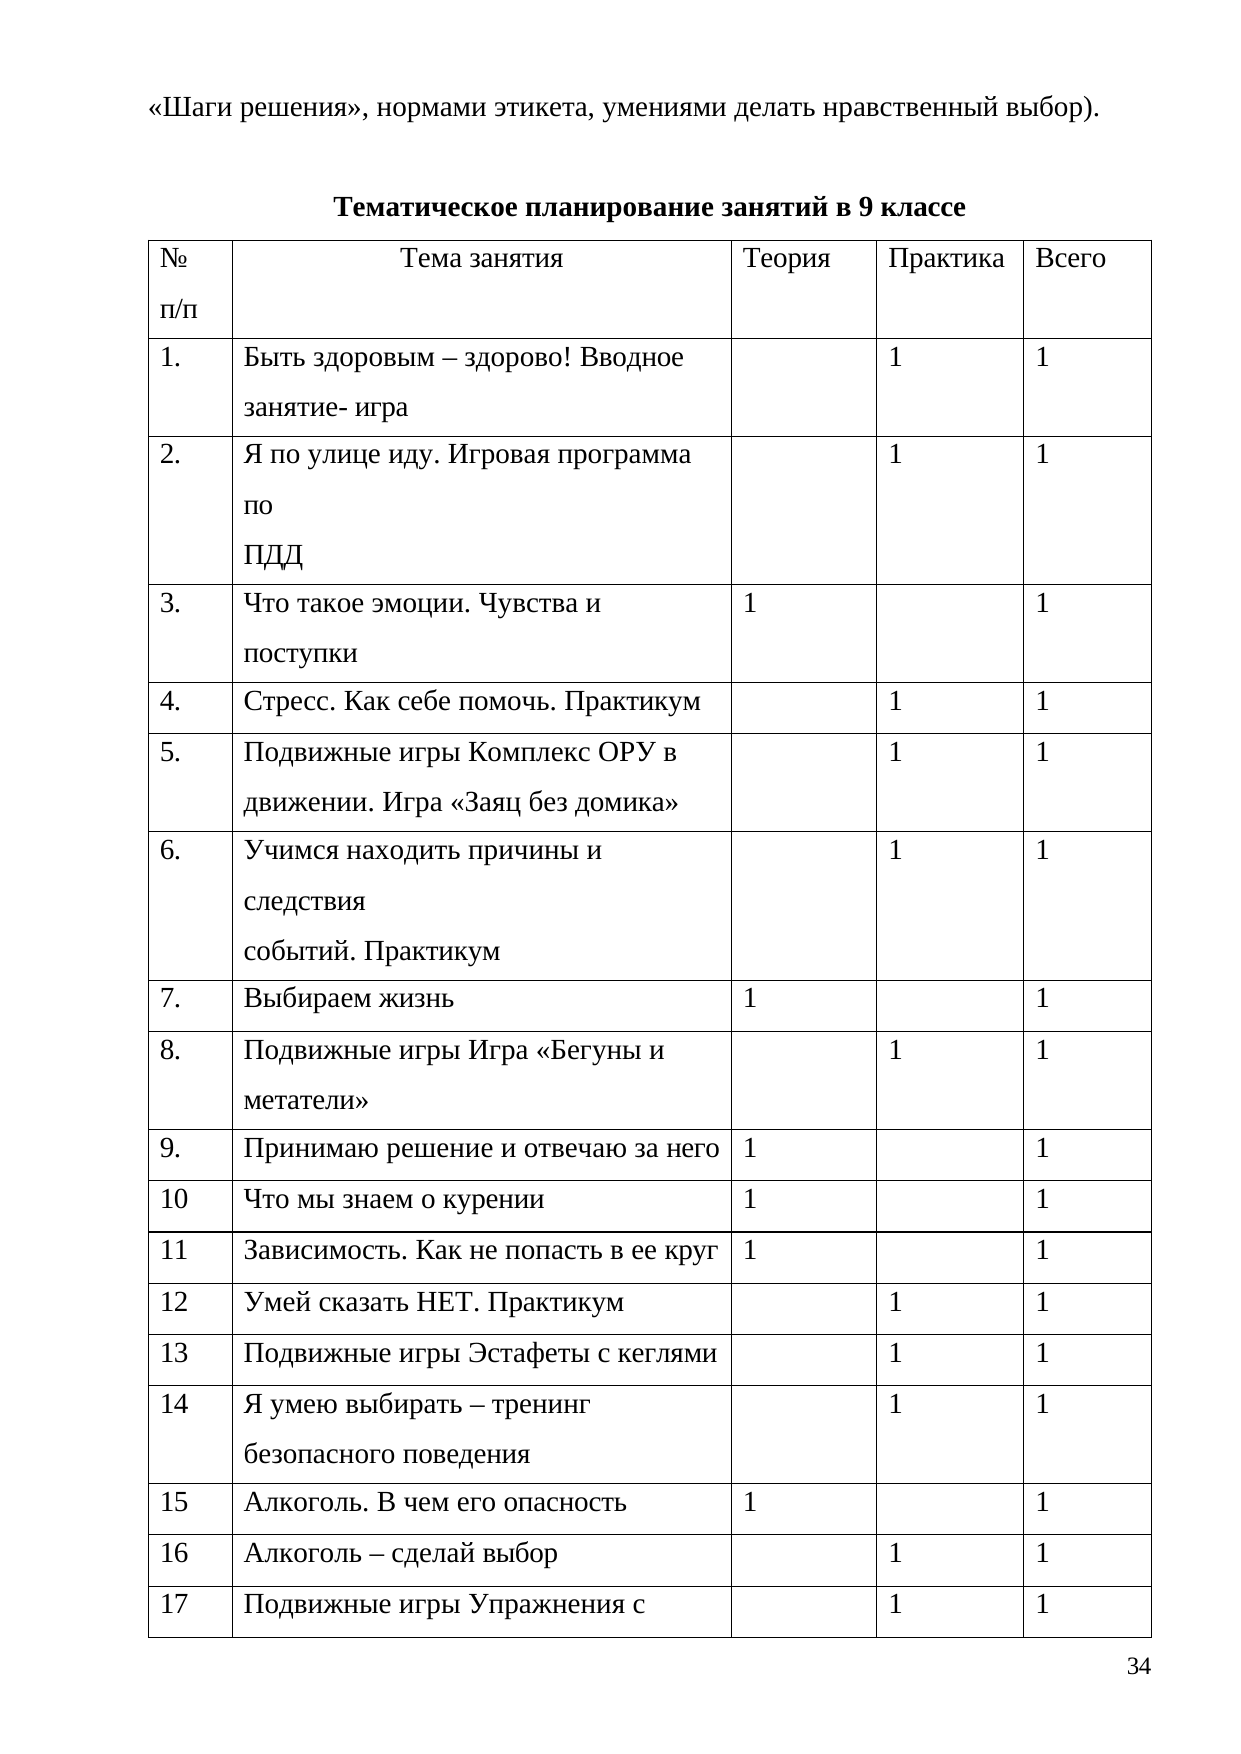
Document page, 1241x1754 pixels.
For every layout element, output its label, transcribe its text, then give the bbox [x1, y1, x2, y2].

table_cell Умей сказать НЕТ. Практикум [233, 1284, 731, 1334]
table_cell Я по улице иду. Игровая программа по ПДД [233, 437, 731, 584]
table_cell [732, 1587, 876, 1637]
table_header Всего [1024, 241, 1151, 338]
table_cell [877, 1130, 1023, 1180]
table_cell 8. [149, 1032, 232, 1129]
table_cell 1 [1024, 1130, 1151, 1180]
table_cell Подвижные игры Эстафеты с кеглями [233, 1335, 731, 1385]
table_header Практика [877, 241, 1023, 338]
text Тематическое планирование занятий в 9 классе [148, 189, 1152, 223]
table_cell Подвижные игры Игра «Бегуны и метатели» [233, 1032, 731, 1129]
table_header Теория [732, 241, 876, 338]
table_cell [877, 1484, 1023, 1534]
table_cell Быть здоровым – здорово! Вводное занятие- игра [233, 339, 731, 436]
table_cell 1 [877, 683, 1023, 733]
table_cell 1 [1024, 1181, 1151, 1231]
table_cell 1 [1024, 1335, 1151, 1385]
table_cell Стресс. Как себе помочь. Практикум [233, 683, 731, 733]
table_cell [732, 1284, 876, 1334]
table_cell 5. [149, 734, 232, 831]
table_cell 1 [1024, 1535, 1151, 1586]
table_cell 7. [149, 981, 232, 1031]
table_cell Я умею выбирать – тренинг безопасного поведения [233, 1386, 731, 1483]
table_cell 1 [877, 339, 1023, 436]
table_cell 1 [877, 1535, 1023, 1586]
table_cell 1 [877, 832, 1023, 979]
table_cell [877, 585, 1023, 682]
table_cell 12 [149, 1284, 232, 1334]
table_cell 1 [732, 1484, 876, 1534]
table_cell 1 [1024, 1484, 1151, 1534]
table_cell 1 [732, 1130, 876, 1180]
table_cell [732, 339, 876, 436]
table_cell Принимаю решение и отвечаю за него [233, 1130, 731, 1180]
table_cell 3. [149, 585, 232, 682]
table_header № п/п [149, 241, 232, 338]
table_cell 16 [149, 1535, 232, 1586]
table_cell Подвижные игры Комплекс ОРУ в движении. Игра «Заяц без домика» [233, 734, 731, 831]
table_cell 1 [877, 1335, 1023, 1385]
table_cell 1 [732, 1233, 876, 1283]
table_cell 11 [149, 1233, 232, 1283]
table_cell 1 [877, 1386, 1023, 1483]
table_cell 1 [1024, 339, 1151, 436]
text «Шаги решения», нормами этикета, умениями делать нравственный выбор). [148, 89, 1152, 122]
table_cell 1 [732, 585, 876, 682]
table_cell 14 [149, 1386, 232, 1483]
table_cell 1 [1024, 1233, 1151, 1283]
table_cell 6. [149, 832, 232, 979]
table_cell 1 [877, 1032, 1023, 1129]
table_cell 1 [1024, 585, 1151, 682]
table_cell 1 [1024, 832, 1151, 979]
table_cell [732, 1335, 876, 1385]
table_cell 1 [1024, 1587, 1151, 1637]
table_cell 15 [149, 1484, 232, 1534]
table_cell 1 [1024, 734, 1151, 831]
table_cell 1 [732, 981, 876, 1031]
table_cell 2. [149, 437, 232, 584]
table_cell 1 [1024, 1032, 1151, 1129]
table_cell [732, 1386, 876, 1483]
table_cell 4. [149, 683, 232, 733]
table_cell 9. [149, 1130, 232, 1180]
table_cell [732, 832, 876, 979]
table_cell 1 [877, 1587, 1023, 1637]
table_cell [877, 1181, 1023, 1231]
table_cell Алкоголь – сделай выбор [233, 1535, 731, 1586]
table_cell 10 [149, 1181, 232, 1231]
table_header Тема занятия [233, 241, 731, 338]
table_cell 1 [1024, 683, 1151, 733]
table_cell 1 [877, 1284, 1023, 1334]
table_cell 1 [1024, 1386, 1151, 1483]
table_cell 1 [877, 734, 1023, 831]
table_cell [233, 1587, 731, 1637]
table_cell [732, 1535, 876, 1586]
table_cell 1 [1024, 437, 1151, 584]
table_cell Алкоголь. В чем его опасность [233, 1484, 731, 1534]
table_cell Что такое эмоции. Чувства и поступки [233, 585, 731, 682]
table_cell [877, 981, 1023, 1031]
table_cell 1 [732, 1181, 876, 1231]
table_cell Что мы знаем о курении [233, 1181, 731, 1231]
table_cell [732, 437, 876, 584]
table_cell 1 [1024, 981, 1151, 1031]
table_cell [732, 1032, 876, 1129]
table_cell 1 [1024, 1284, 1151, 1334]
table_cell 1. [149, 339, 232, 436]
table_cell [877, 1233, 1023, 1283]
table_cell 13 [149, 1335, 232, 1385]
table_cell 17 [149, 1587, 232, 1637]
table_cell Зависимость. Как не попасть в ее круг [233, 1233, 731, 1283]
table_cell Учимся находить причины и следствия событий. Практикум [233, 832, 731, 979]
table_cell [732, 734, 876, 831]
table_cell [732, 683, 876, 733]
table_cell 1 [877, 437, 1023, 584]
table_cell Выбираем жизнь [233, 981, 731, 1031]
